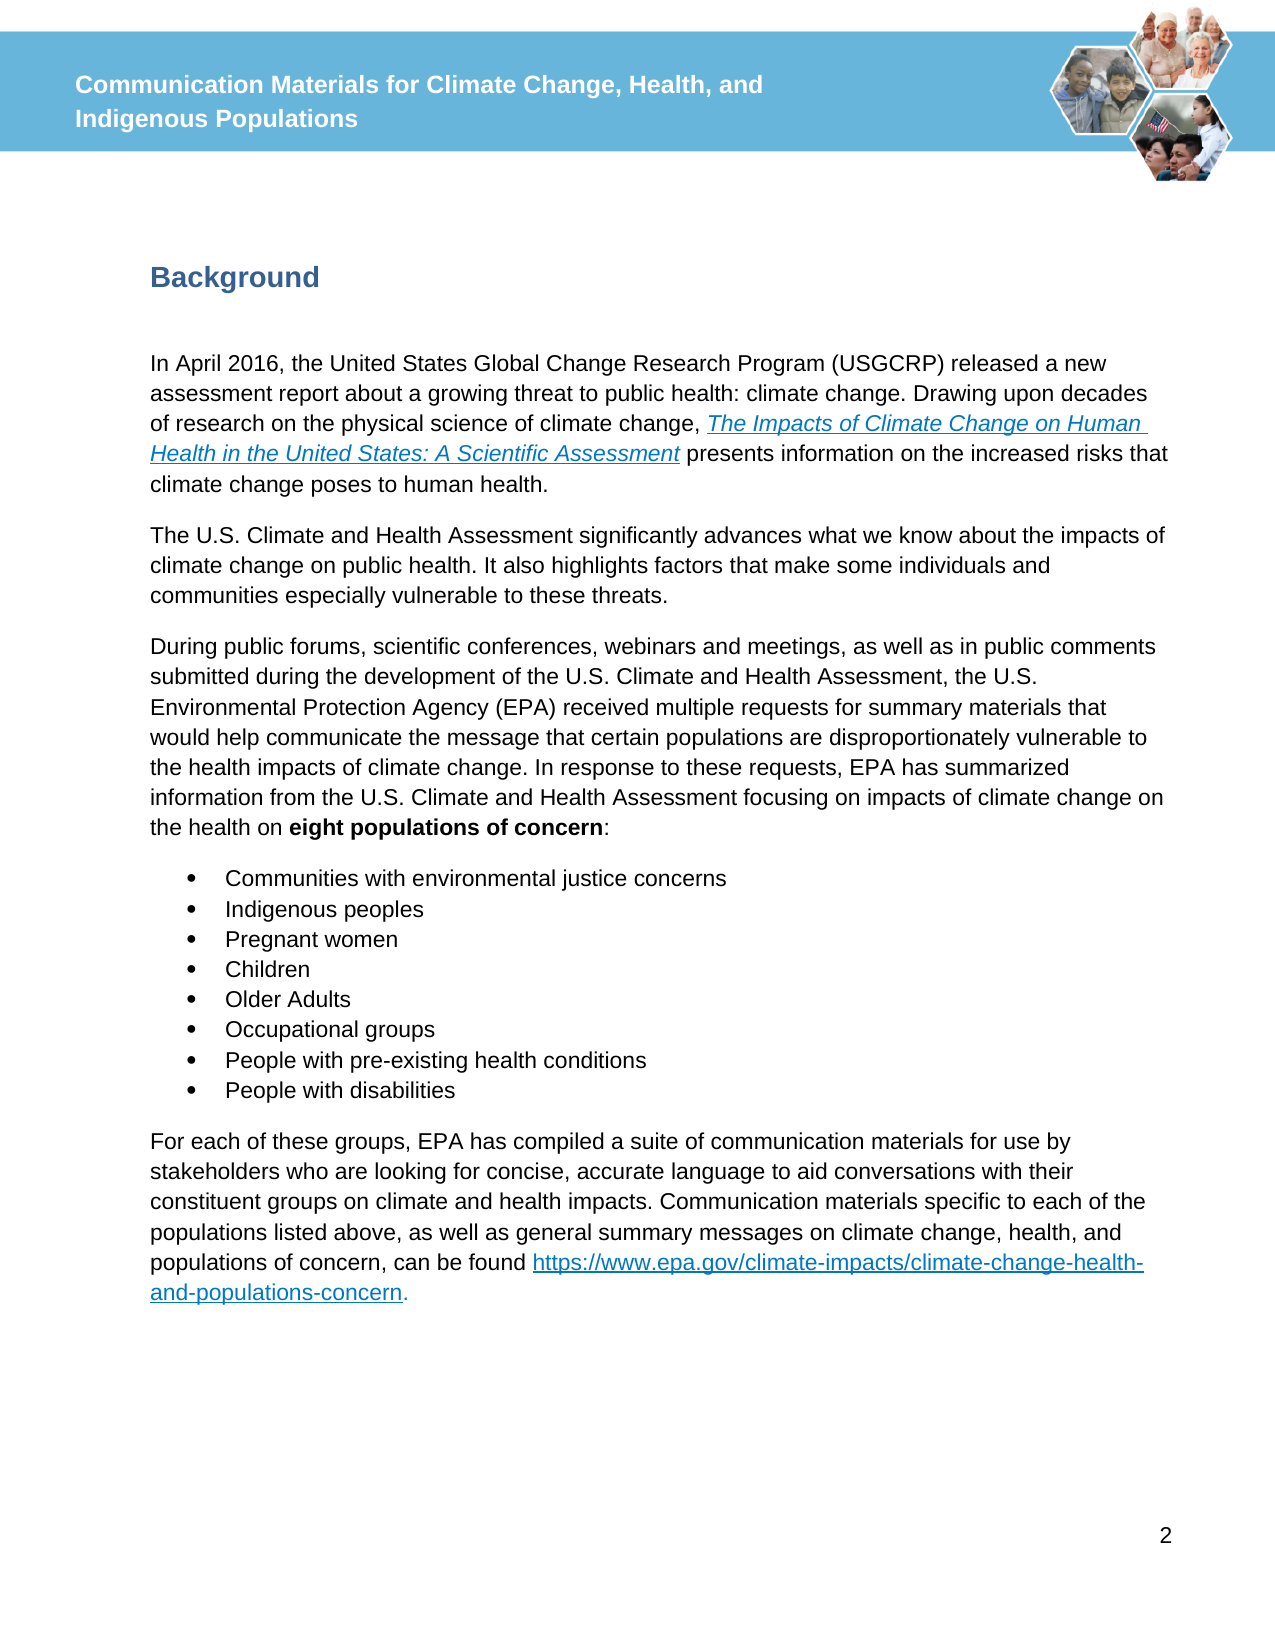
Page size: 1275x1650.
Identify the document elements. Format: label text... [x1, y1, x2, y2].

list Older Adults [187, 986, 1172, 1012]
text For each of these groups, EPA has compiled a suite of communication materials for use by stakeholders who are looking for concise, accurate language to aid conversations with their constituent groups on climate and health impacts. Communication materials specific to each of the populations listed above, as well as general summary messages on climate change, health, and populations of concern, can be found https://www.epa.gov/climate-impacts/climate-change-health-and-populations-concern. [150, 1128, 1172, 1305]
subtitle Background [150, 260, 1172, 294]
list Communities with environmental justice concerns [187, 865, 1172, 892]
text In April 2016, the United States Global Change Research Program (USGCRP) released a new assessment report about a growing threat to public health: climate change. Drawing upon decades of research on the physical science of climate change, The Impacts of Climate Change on Human Health in the United States: A Scientific Assessment presents information on the increased risks that climate change poses to human health. [150, 350, 1172, 497]
picture [0, 0, 1275, 183]
list People with pre-existing health conditions [187, 1047, 1172, 1073]
text During public forums, scientific conferences, webinars and meetings, as well as in public comments submitted during the development of the U.S. Climate and Health Assessment, the U.S. Environmental Protection Agency (EPA) received multiple requests for summary materials that would help communicate the message that certain populations are disproportionately vulnerable to the health impacts of climate change. In response to these requests, EPA has summarized information from the U.S. Climate and Health Assessment focusing on impacts of climate change on the health on eight populations of concern: [150, 633, 1172, 841]
list Children [187, 956, 1172, 982]
list Indigenous peoples [187, 896, 1172, 922]
list Occupational groups [187, 1016, 1172, 1043]
list Pregnant women [187, 926, 1172, 952]
text The U.S. Climate and Health Assessment significantly advances what we know about the impacts of climate change on public health. It also highlights factors that make some individuals and communities especially vulnerable to these threats. [150, 522, 1172, 608]
list People with disabilities [187, 1077, 1172, 1103]
